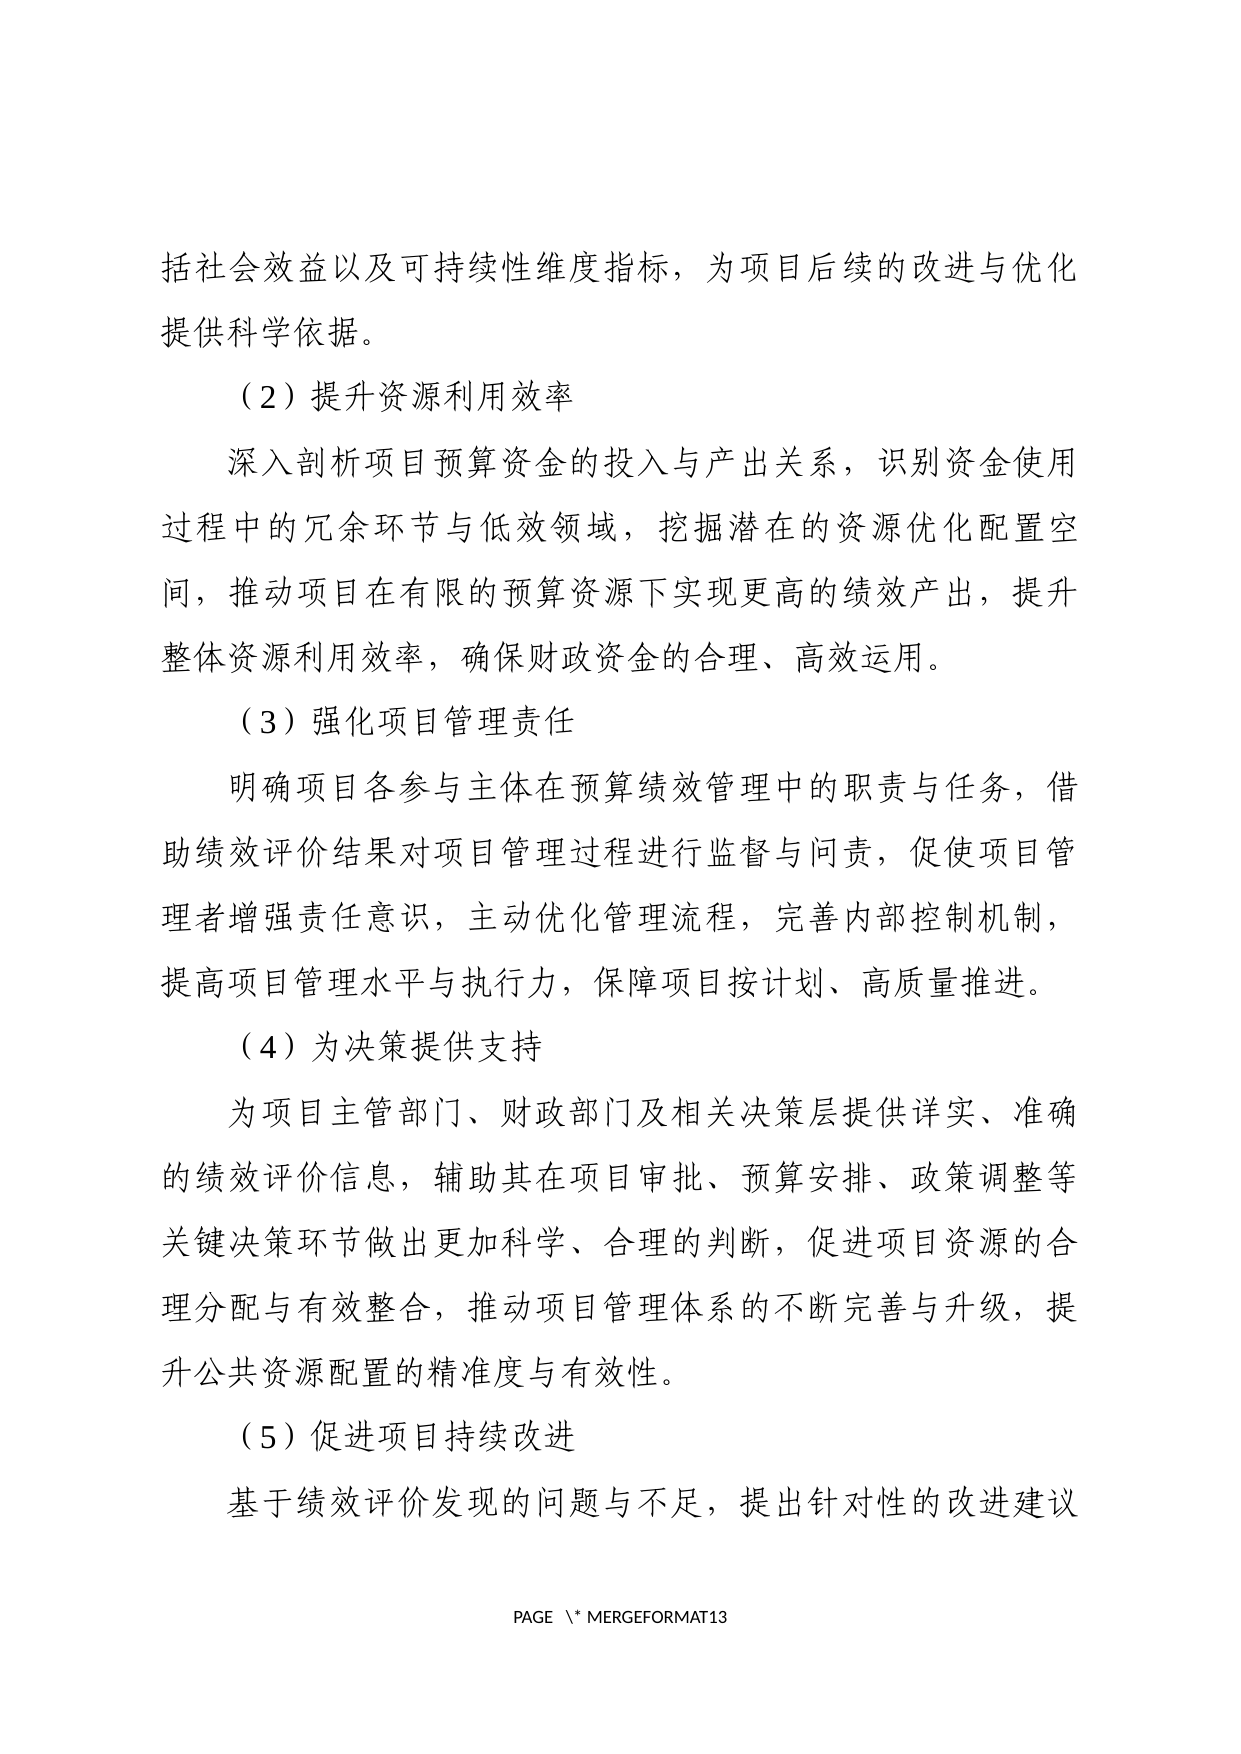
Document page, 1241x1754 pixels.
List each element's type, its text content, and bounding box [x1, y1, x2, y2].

text （2）提升资源利用效率 [159, 363, 1081, 428]
text 深入剖析项目预算资金的投入与产出关系，识别资金使用过程中的冗余环节与低效领域，挖掘潜在的资源优化配置空间，推动项目在有限的预算资源下实现更高的绩效产出，提升整体资源利用效率，确保财政资金的合理、高效运用。 [159, 428, 1081, 688]
text 明确项目各参与主体在预算绩效管理中的职责与任务，借助绩效评价结果对项目管理过程进行监督与问责，促使项目管理者增强责任意识，主动优化管理流程，完善内部控制机制，提高项目管理水平与执行力，保障项目按计划、高质量推进。 [159, 753, 1081, 1013]
text （4）为决策提供支持 [159, 1013, 1081, 1078]
text 为项目主管部门、财政部门及相关决策层提供详实、准确的绩效评价信息，辅助其在项目审批、预算安排、政策调整等关键决策环节做出更加科学、合理的判断，促进项目资源的合理分配与有效整合，推动项目管理体系的不断完善与升级，提升公共资源配置的精准度与有效性。 [159, 1078, 1081, 1403]
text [159, 1468, 1081, 1533]
text （5）促进项目持续改进 [159, 1403, 1081, 1468]
text （3）强化项目管理责任 [159, 688, 1081, 753]
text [159, 233, 1081, 363]
